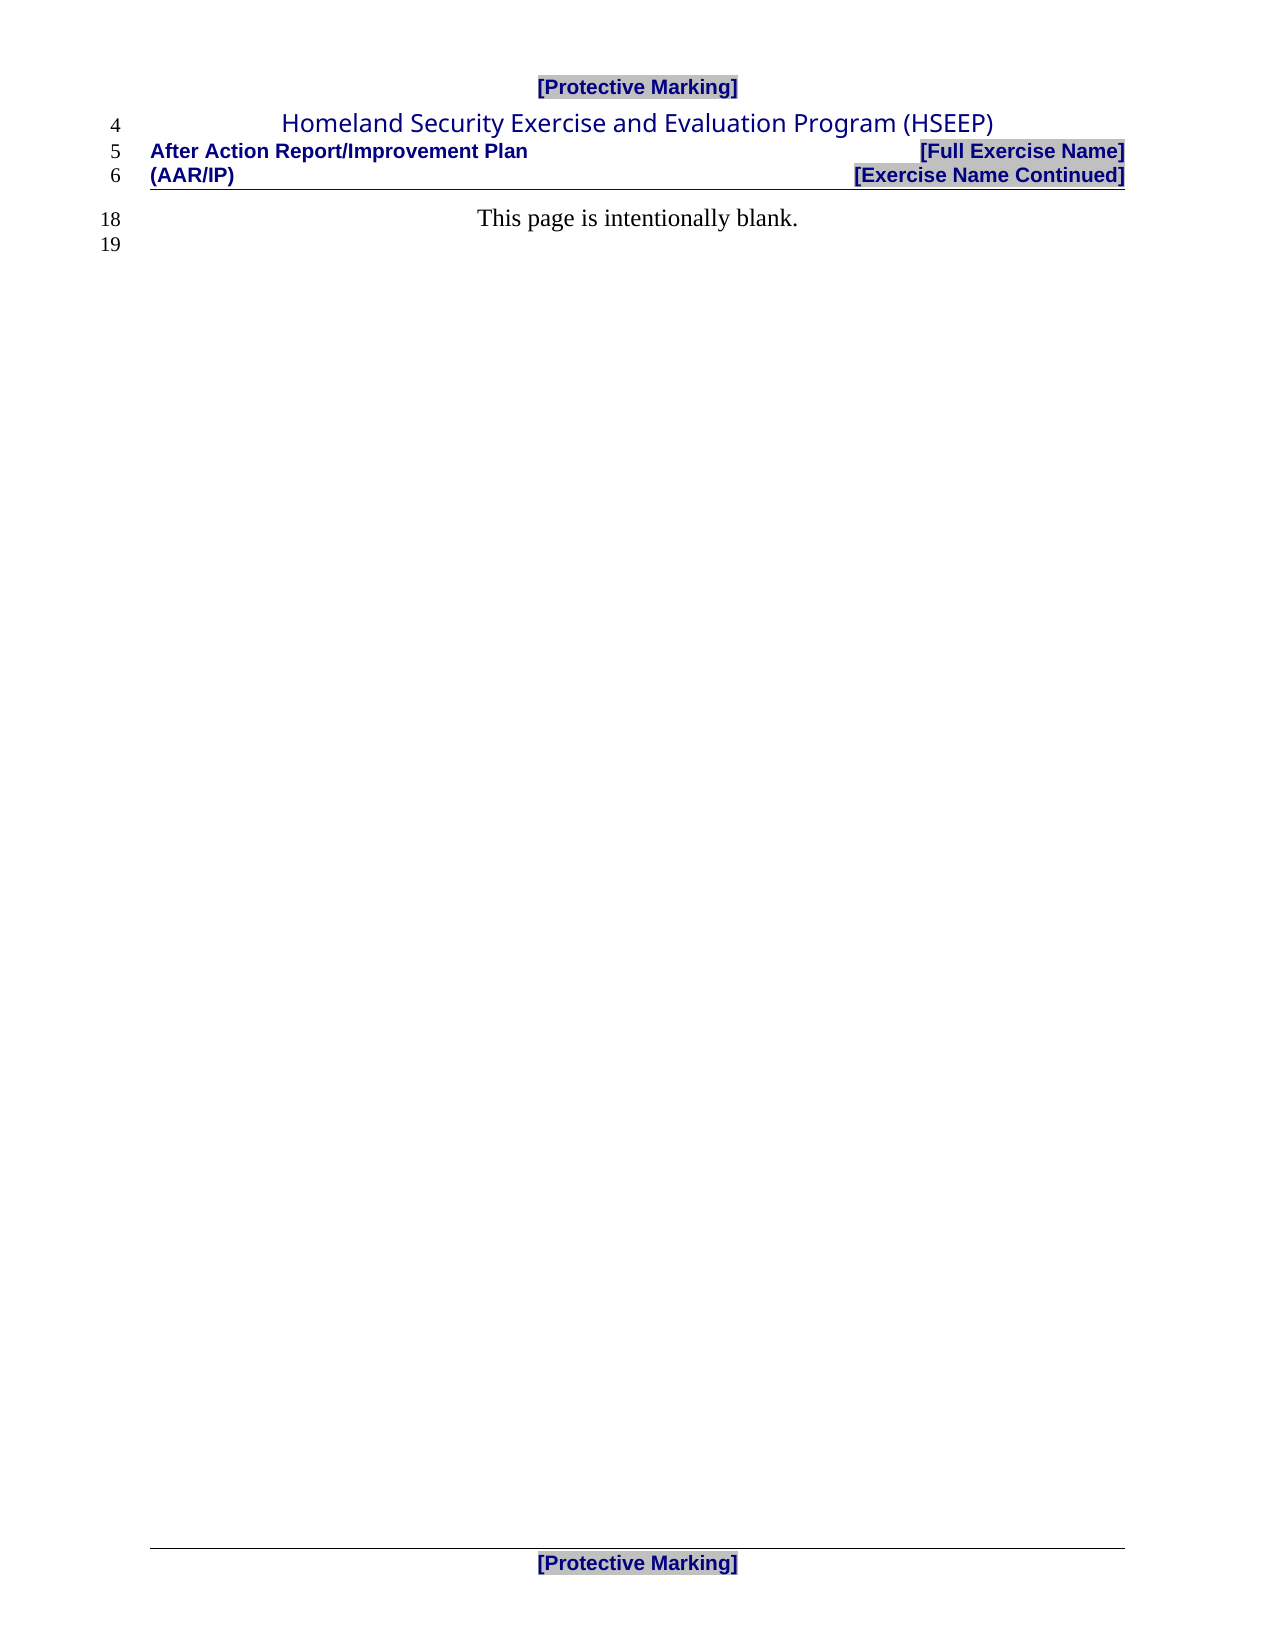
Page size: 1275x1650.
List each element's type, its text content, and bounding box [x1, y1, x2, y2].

text This page is intentionally blank. [150, 203, 1125, 232]
